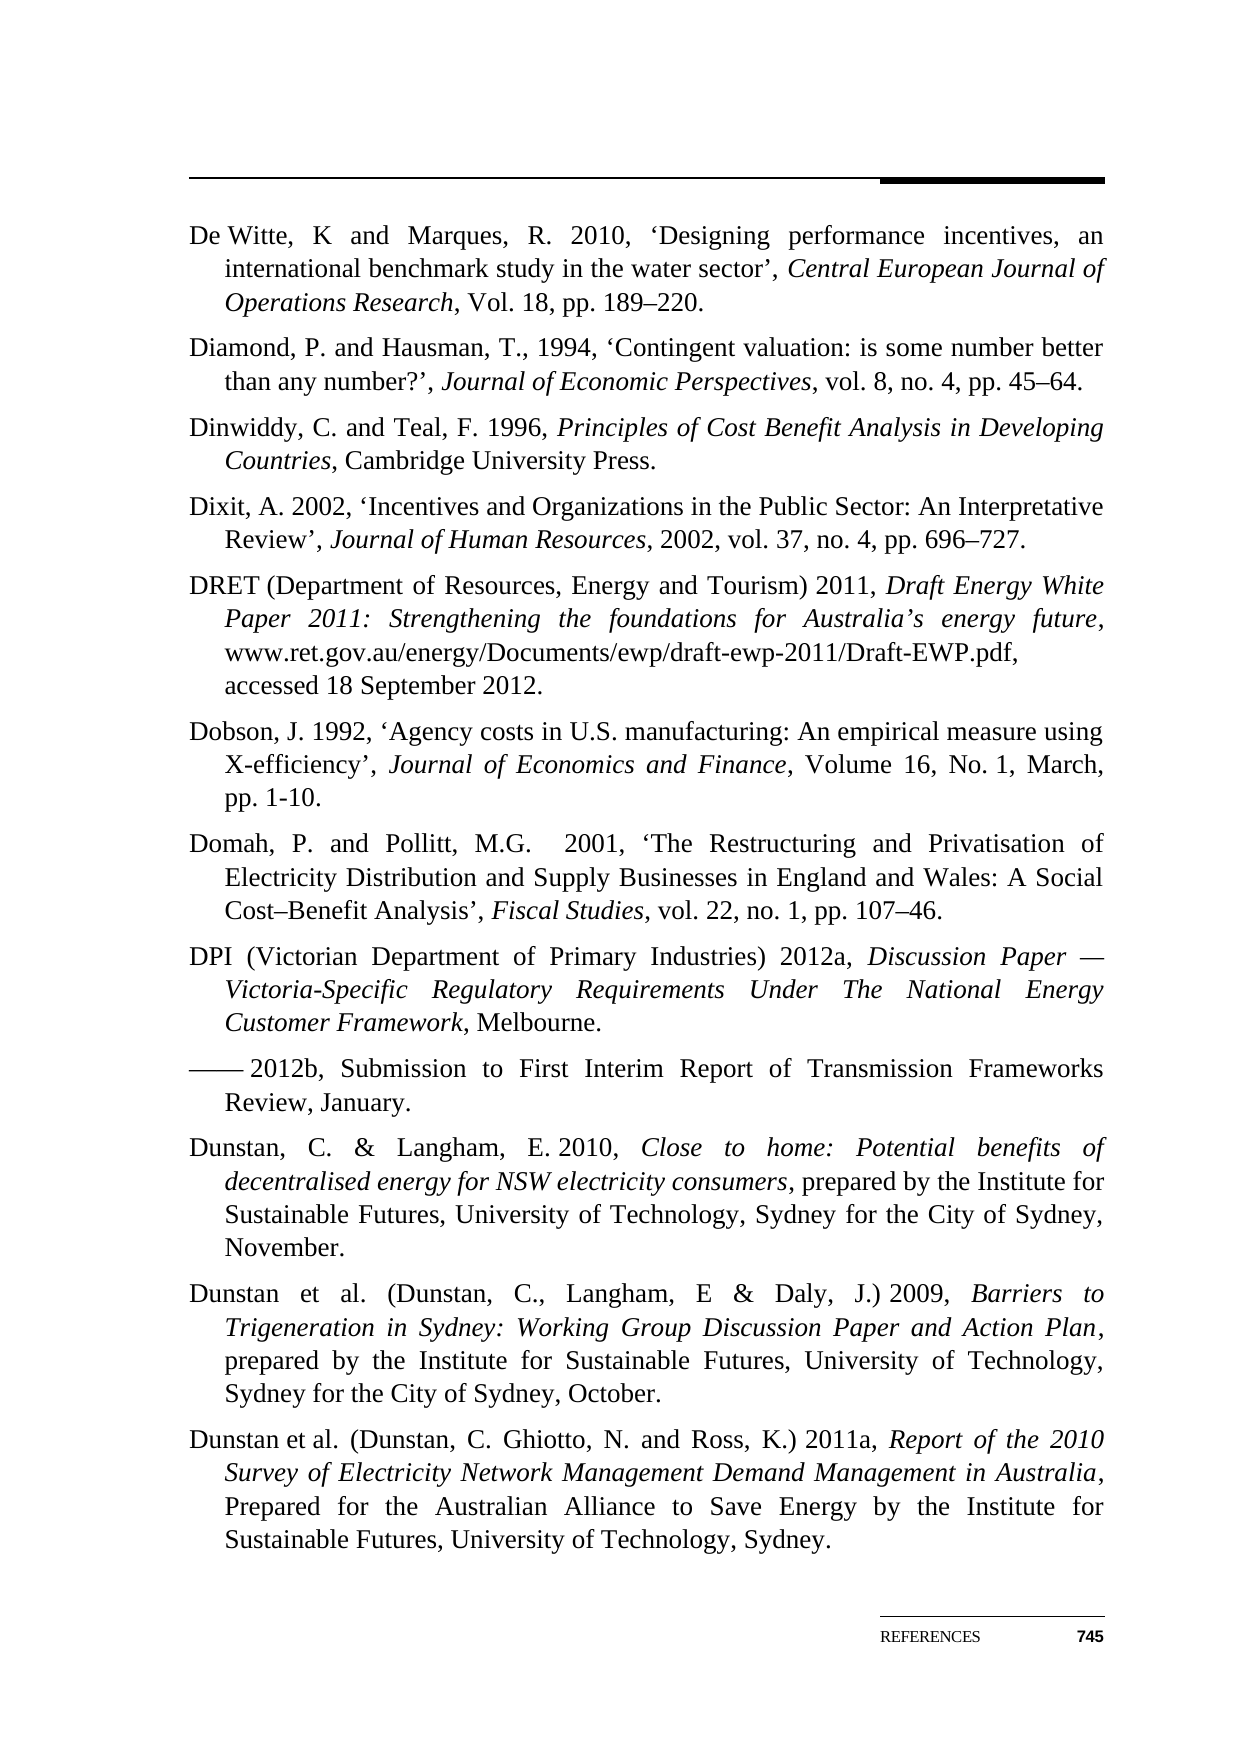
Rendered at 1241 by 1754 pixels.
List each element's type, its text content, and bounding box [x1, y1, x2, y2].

text Dinwiddy, C. and Teal, F. 1996, Principles of Cost Benefit Analysis in Developing Countries, Cambridge University Press. [189, 408, 1104, 475]
text DPI (Victorian Department of Primary Industries) 2012a, Discussion Paper — Victoria-Specific Regulatory Requirements Under The National Energy Customer Framework, Melbourne. [189, 938, 1104, 1038]
text Domah, P. and Pollitt, M.G. 2001, ‘The Restructuring and Privatisation of Electricity Distribution and Supply Businesses in England and Wales: A Social Cost–Benefit Analysis’, Fiscal Studies, vol. 22, no. 1, pp. 107–46. [189, 825, 1104, 925]
text Dunstan, C. & Langham, E. 2010, Close to home: Potential benefits of decentralised energy for NSW electricity consumers, prepared by the Institute for Sustainable Futures, University of Technology, Sydney for the City of Sydney, November. [189, 1129, 1104, 1263]
text Dunstan et al. (Dunstan, C. Ghiotto, N. and Ross, K.) 2011a, Report of the 2010 Survey of Electricity Network Management Demand Management in Australia, Prepared for the Australian Alliance to Save Energy by the Institute for Sustainable Futures, University of Technology, Sydney. [189, 1421, 1104, 1554]
text Dixit, A. 2002, ‘Incentives and Organizations in the Public Sector: An Interpretative Review’, Journal of Human Resources, 2002, vol. 37, no. 4, pp. 696–727. [189, 488, 1104, 554]
text Dobson, J. 1992, ‘Agency costs in U.S. manufacturing: An empirical measure using X-efficiency’, Journal of Economics and Finance, Volume 16, No. 1, March, pp. 1-10. [189, 713, 1104, 813]
text Dunstan et al. (Dunstan, C., Langham, E & Daly, J.) 2009, Barriers to Trigeneration in Sydney: Working Group Discussion Paper and Action Plan, prepared by the Institute for Sustainable Futures, University of Technology, Sydney for the City of Sydney, October. [189, 1275, 1104, 1408]
text Diamond, P. and Hausman, T., 1994, ‘Contingent valuation: is some number better than any number?’, Journal of Economic Perspectives, vol. 8, no. 4, pp. 45–64. [189, 329, 1104, 396]
text DRET (Department of Resources, Energy and Tourism) 2011, Draft Energy White Paper 2011: Strengthening the foundations for Australia’s energy future, www.ret.gov.au/energy/Documents/ewp/draft-ewp-2011/Draft-EWP.pdf, accessed 18 September 2012. [189, 567, 1104, 700]
text —— 2012b, Submission to First Interim Report of Transmission Frameworks Review, January. [189, 1050, 1104, 1117]
text De Witte, K and Marques, R. 2010, ‘Designing performance incentives, an international benchmark study in the water sector’, Central European Journal of Operations Research, Vol. 18, pp. 189–220. [189, 217, 1104, 317]
